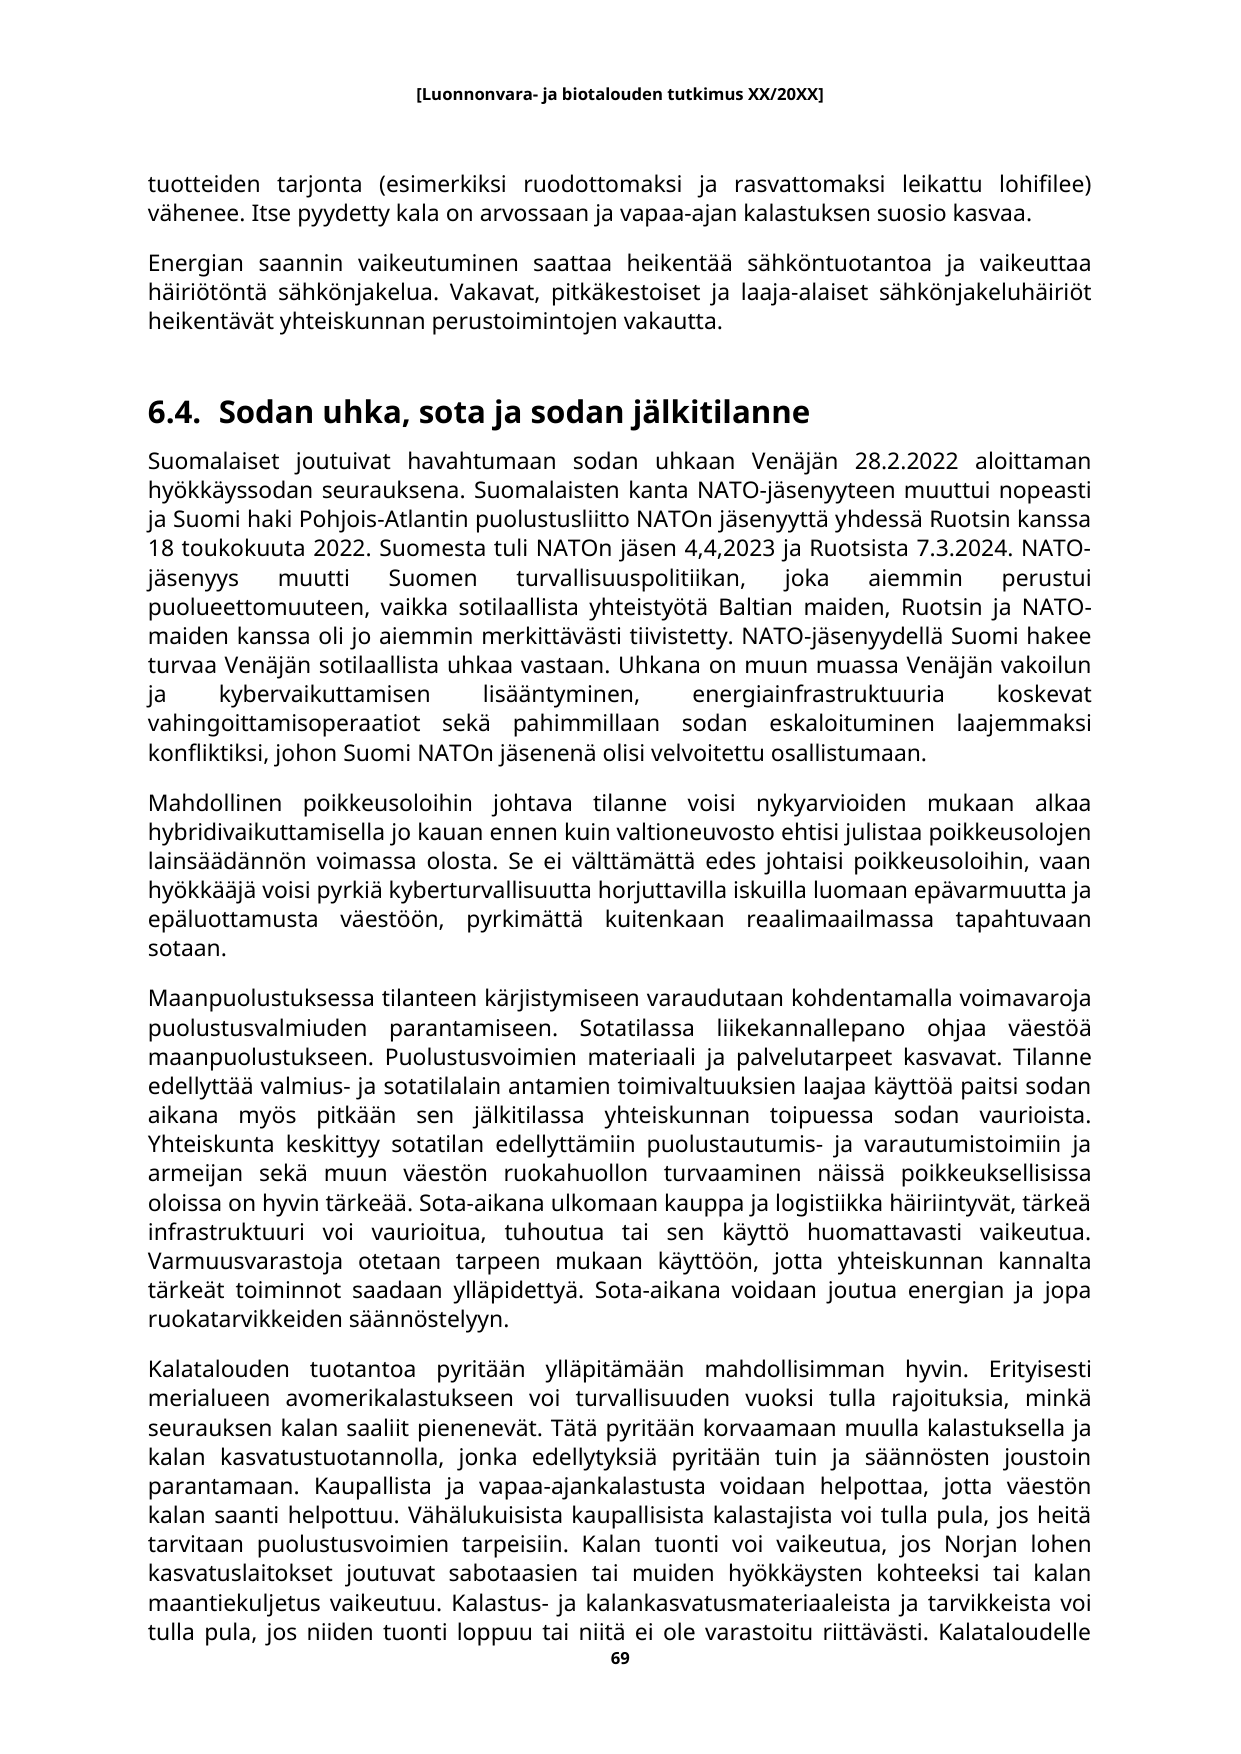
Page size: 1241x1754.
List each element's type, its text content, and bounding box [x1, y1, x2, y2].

text Energian saannin vaikeutuminen saattaa heikentää sähköntuotantoa ja vaikeuttaa häiriötöntä sähkönjakelua. Vakavat, pitkäkestoiset ja laaja-alaiset sähkönjakeluhäiriöt heikentävät yhteiskunnan perustoimintojen vakautta. [148, 248, 1092, 336]
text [148, 1354, 1092, 1646]
subtitle Sodan uhka, sota ja sodan jälkitilanne [148, 394, 1092, 431]
text Suomalaiset joutuivat havahtumaan sodan uhkaan Venäjän 28.2.2022 aloittaman hyökkäyssodan seurauksena. Suomalaisten kanta NATO-jäsenyyteen muuttui nopeasti ja Suomi haki Pohjois-Atlantin puolustusliitto NATOn jäsenyyttä yhdessä Ruotsin kanssa 18 toukokuuta 2022. Suomesta tuli NATOn jäsen 4,4,2023 ja Ruotsista 7.3.2024. NATO-jäsenyys muutti Suomen turvallisuuspolitiikan, joka aiemmin perustui puolueettomuuteen, vaikka sotilaallista yhteistyötä Baltian maiden, Ruotsin ja NATO-maiden kanssa oli jo aiemmin merkittävästi tiivistetty. NATO-jäsenyydellä Suomi hakee turvaa Venäjän sotilaallista uhkaa vastaan. Uhkana on muun muassa Venäjän vakoilun ja kybervaikuttamisen lisääntyminen, energiainfrastruktuuria koskevat vahingoittamisoperaatiot sekä pahimmillaan sodan eskaloituminen laajemmaksi konfliktiksi, johon Suomi NATOn jäsenenä olisi velvoitettu osallistumaan. [148, 446, 1092, 767]
text Mahdollinen poikkeusoloihin johtava tilanne voisi nykyarvioiden mukaan alkaa hybridivaikuttamisella jo kauan ennen kuin valtioneuvosto ehtisi julistaa poikkeusolojen lainsäädännön voimassa olosta. Se ei välttämättä edes johtaisi poikkeusoloihin, vaan hyökkääjä voisi pyrkiä kyberturvallisuutta horjuttavilla iskuilla luomaan epävarmuutta ja epäluottamusta väestöön, pyrkimättä kuitenkaan reaalimaailmassa tapahtuvaan sotaan. [148, 788, 1092, 963]
text Maanpuolustuksessa tilanteen kärjistymiseen varaudutaan kohdentamalla voimavaroja puolustusvalmiuden parantamiseen. Sotatilassa liikekannallepano ohjaa väestöä maanpuolustukseen. Puolustusvoimien materiaali ja palvelutarpeet kasvavat. Tilanne edellyttää valmius- ja sotatilalain antamien toimivaltuuksien laajaa käyttöä paitsi sodan aikana myös pitkään sen jälkitilassa yhteiskunnan toipuessa sodan vaurioista. Yhteiskunta keskittyy sotatilan edellyttämiin puolustautumis- ja varautumistoimiin ja armeijan sekä muun väestön ruokahuollon turvaaminen näissä poikkeuksellisissa oloissa on hyvin tärkeää. Sota-aikana ulkomaan kauppa ja logistiikka häiriintyvät, tärkeä infrastruktuuri voi vaurioitua, tuhoutua tai sen käyttö huomattavasti vaikeutua. Varmuusvarastoja otetaan tarpeen mukaan käyttöön, jotta yhteiskunnan kannalta tärkeät toiminnot saadaan ylläpidettyä. Sota-aikana voidaan joutua energian ja jopa ruokatarvikkeiden säännöstelyyn. [148, 983, 1092, 1333]
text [148, 169, 1092, 227]
